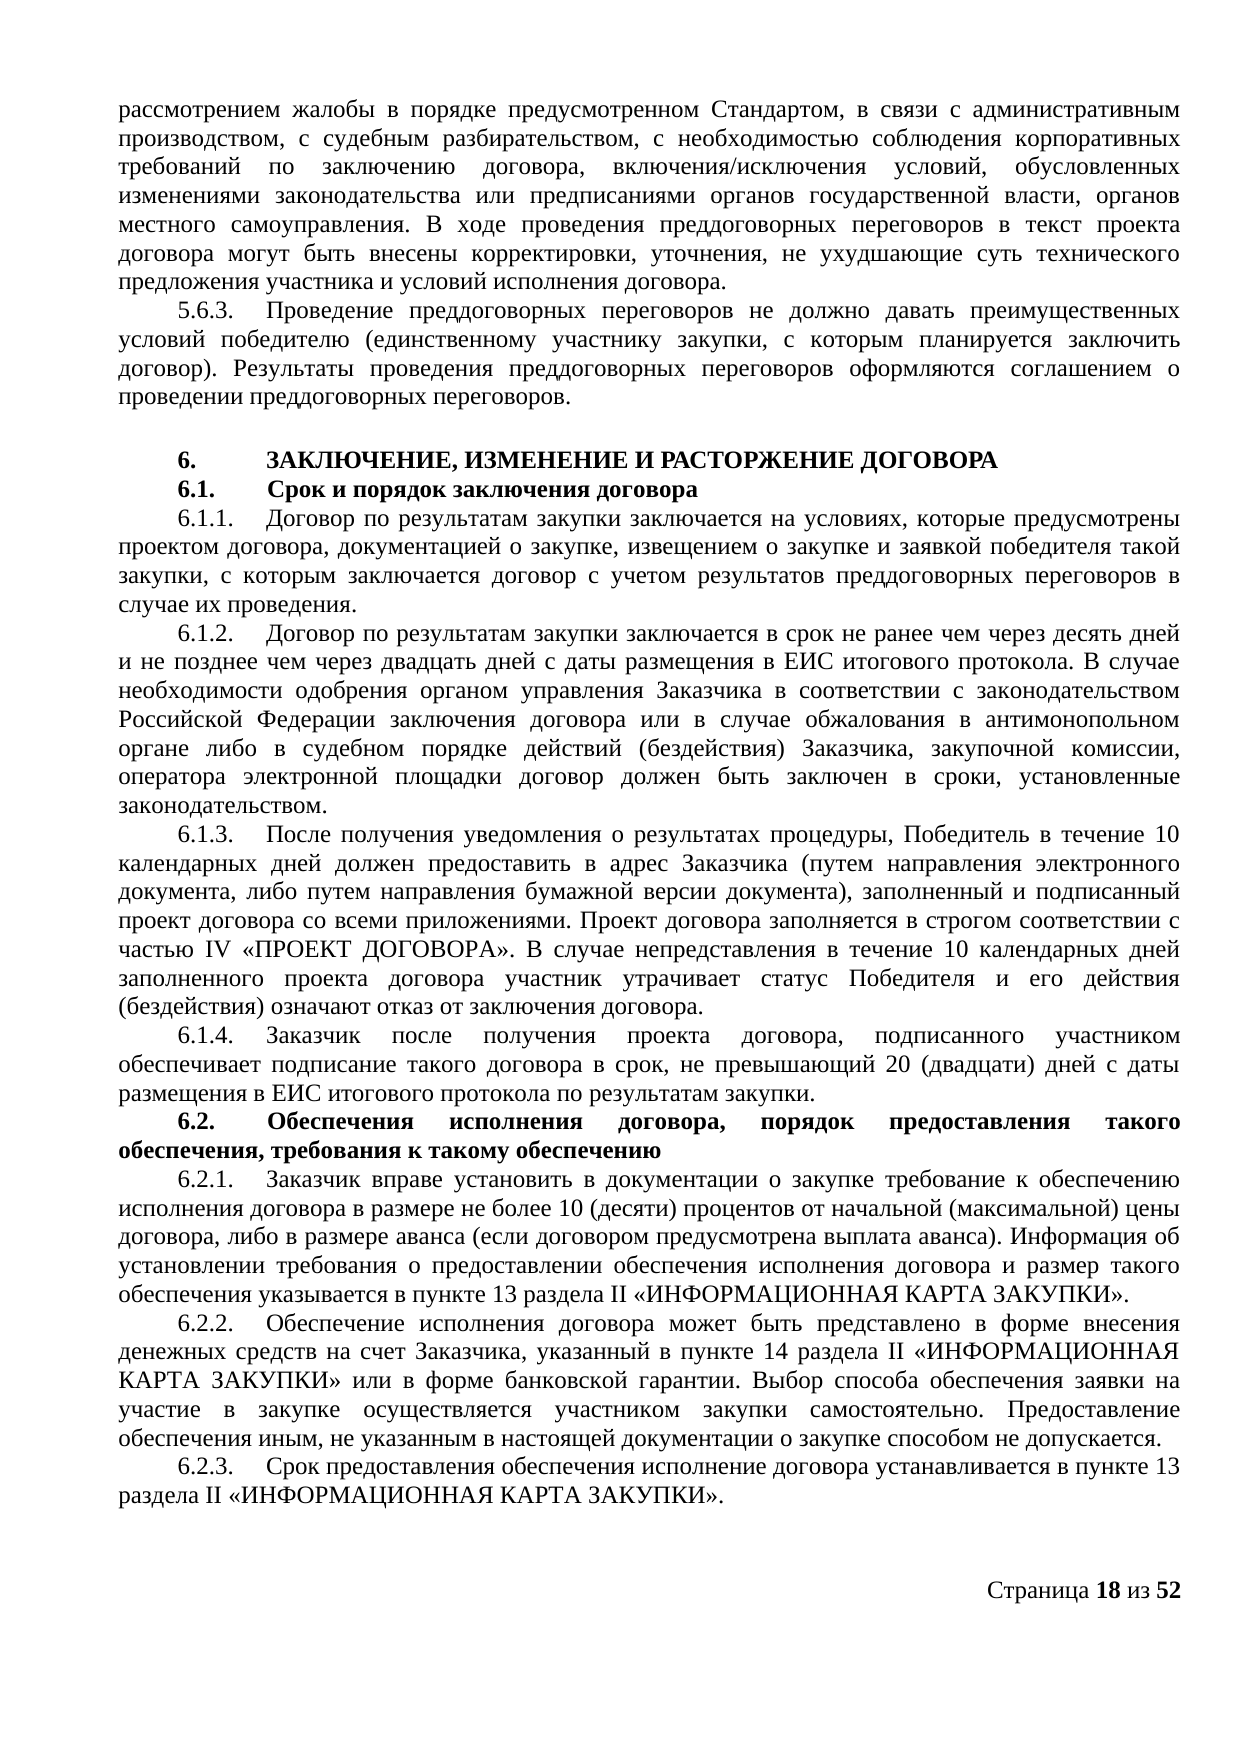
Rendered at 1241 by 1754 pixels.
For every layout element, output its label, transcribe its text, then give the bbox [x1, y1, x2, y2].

subtitle Обеспечение исполнения договора может быть представлено в форме внесения денежных средств на счет Заказчика, указанный в пункте 14 раздела II «ИНФОРМАЦИОННАЯ КАРТА ЗАКУПКИ» или в форме банковской гарантии. Выбор способа обеспечения заявки на участие в закупке осуществляется участником закупки самостоятельно. Предоставление обеспечения иным, не указанным в настоящей документации о закупке способом не допускается. [118, 1308, 1181, 1451]
subtitle Проведение преддоговорных переговоров не должно давать преимущественных условий победителю (единственному участнику закупки, с которым планируется заключить договор). Результаты проведения преддоговорных переговоров оформляются соглашением о проведении преддоговорных переговоров. [118, 295, 1181, 410]
subtitle Срок предоставления обеспечения исполнение договора устанавливается в пункте 13 раздела II «ИНФОРМАЦИОННАЯ КАРТА ЗАКУПКИ». [118, 1451, 1181, 1509]
subtitle Заказчик после получения проекта договора, подписанного участником обеспечивает подписание такого договора в срок, не превышающий 20 (двадцати) дней с даты размещения в ЕИС итогового протокола по результатам закупки. [118, 1020, 1181, 1106]
subtitle Заказчик вправе установить в документации о закупке требование к обеспечению исполнения договора в размере не более 10 (десяти) процентов от начальной (максимальной) цены договора, либо в размере аванса (если договором предусмотрена выплата аванса). Информация об установлении требования о предоставлении обеспечения исполнения договора и размер такого обеспечения указывается в пункте 13 раздела II «ИНФОРМАЦИОННАЯ КАРТА ЗАКУПКИ». [118, 1164, 1181, 1308]
subtitle После получения уведомления о результатах процедуры, Победитель в течение 10 календарных дней должен предоставить в адрес Заказчика (путем направления электронного документа, либо путем направления бумажной версии документа), заполненный и подписанный проект договора со всеми приложениями. Проект договора заполняется в строгом соответствии с частью IV «ПРОЕКТ ДОГОВОРА». В случае непредставления в течение 10 календарных дней заполненного проекта договора участник утрачивает статус Победителя и его действия (бездействия) означают отказ от заключения договора. [118, 819, 1181, 1020]
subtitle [118, 94, 1181, 295]
subtitle Договор по результатам закупки заключается в срок не ранее чем через десять дней и не позднее чем через двадцать дней с даты размещения в ЕИС итогового протокола. В случае необходимости одобрения органом управления Заказчика в соответствии с законодательством Российской Федерации заключения договора или в случае обжалования в антимонопольном органе либо в судебном порядке действий (бездействия) Заказчика, закупочной комиссии, оператора электронной площадки договор должен быть заключен в сроки, установленные законодательством. [118, 618, 1181, 819]
subtitle ЗАКЛЮЧЕНИЕ, ИЗМЕНЕНИЕ И РАСТОРЖЕНИЕ ДОГОВОРА [118, 445, 1181, 474]
subtitle Договор по результатам закупки заключается на условиях, которые предусмотрены проектом договора, документацией о закупке, извещением о закупке и заявкой победителя такой закупки, с которым заключается договор с учетом результатов преддоговорных переговоров в случае их проведения. [118, 503, 1181, 618]
subtitle Срок и порядок заключения договора [118, 474, 1181, 503]
subtitle Обеспечения исполнения договора, порядок предоставления такого обеспечения, требования к такому обеспечению [118, 1106, 1181, 1164]
